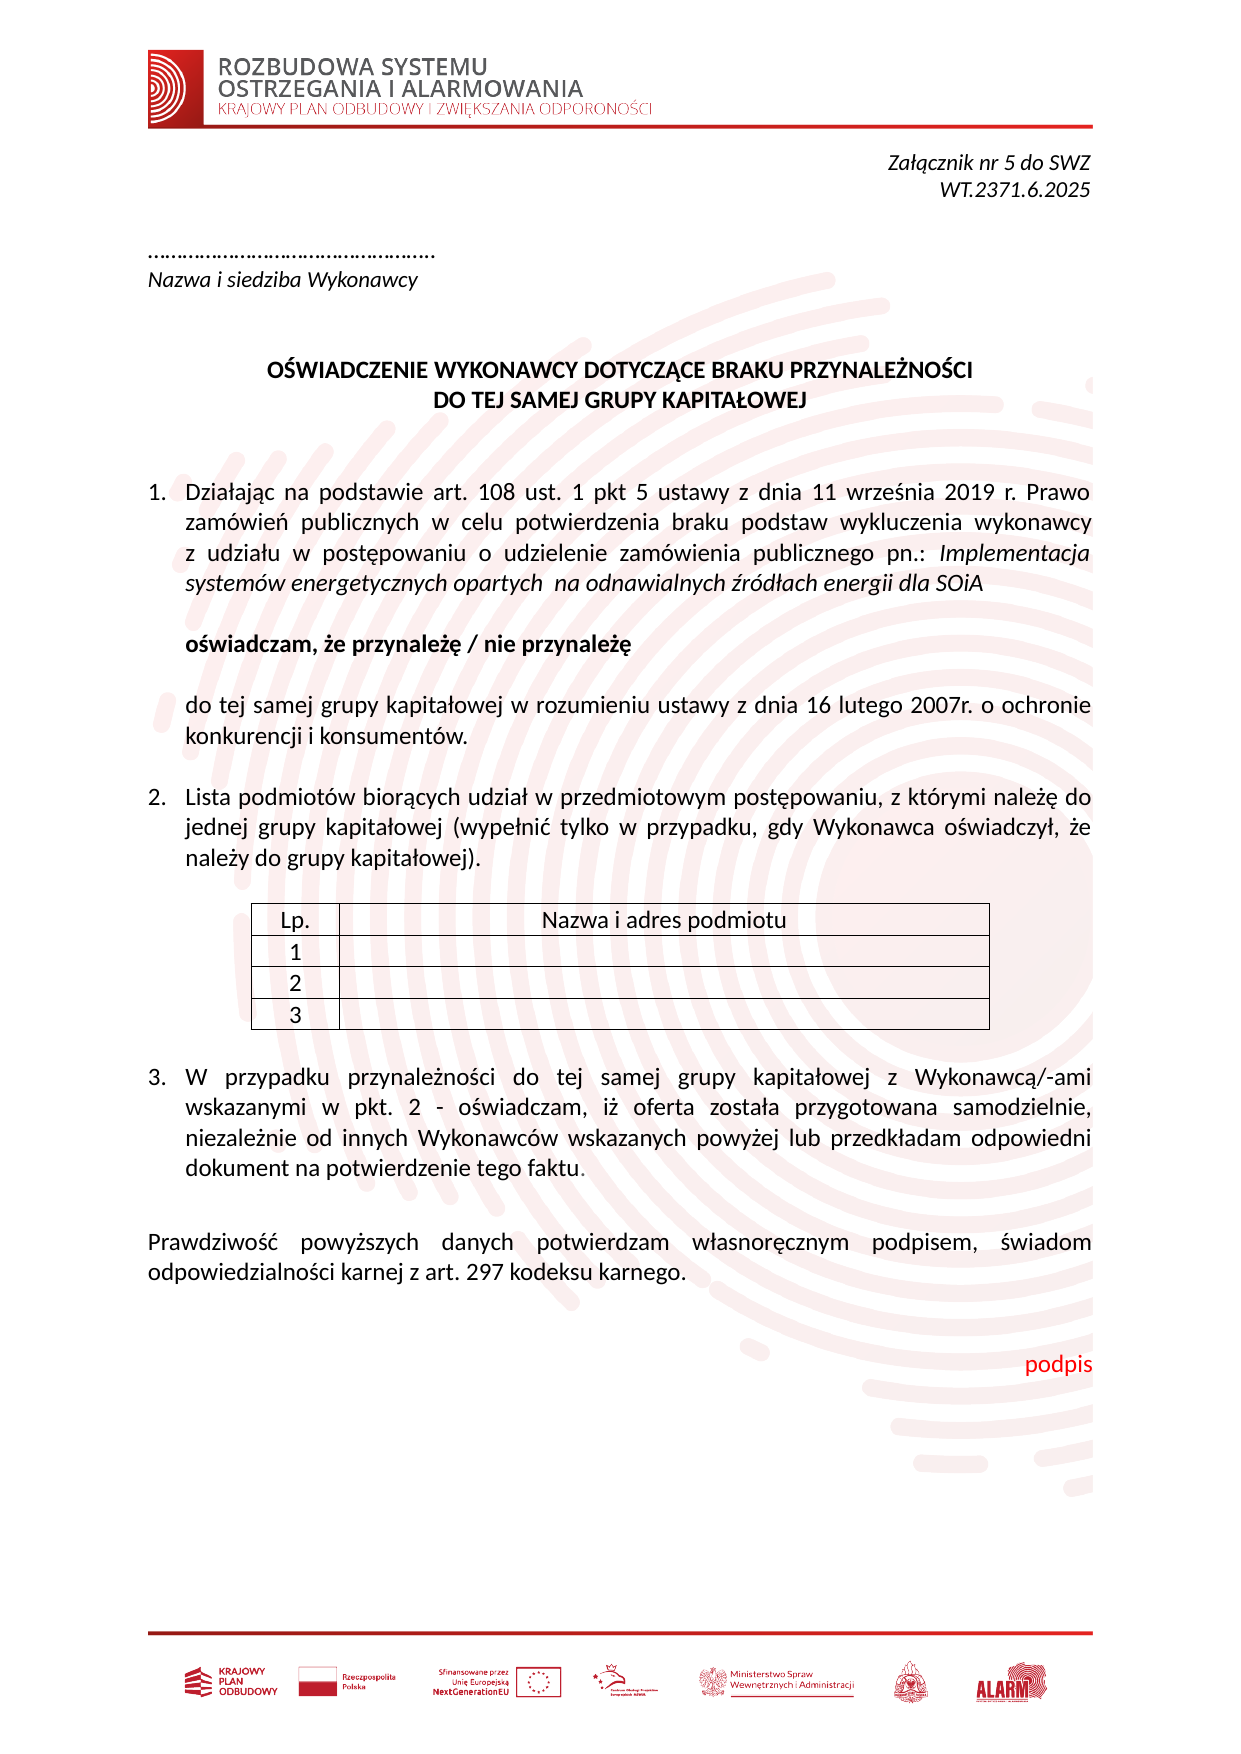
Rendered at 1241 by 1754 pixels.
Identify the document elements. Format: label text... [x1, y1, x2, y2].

list Działając na podstawie art. 108 ust. 1 pkt 5 ustawy z dnia 11 września 2019 r. Prawo zamówień publicznych w celu potwierdzenia braku podstaw wykluczenia wykonawcy z udziału w postępowaniu o udzielenie zamówienia publicznego pn.: Implementacja systemów energetycznych opartych na odnawialnych źródłach energii dla SOiA [148, 476, 1093, 598]
table_cell 2 [252, 967, 339, 998]
picture [0, 0, 1241, 1754]
text Prawdziwość powyższych danych potwierdzam własnoręcznym podpisem, świadom odpowiedzialności karnej z art. 297 kodeksu karnego. [148, 1226, 1093, 1287]
text oświadczam, że przynależę / nie przynależę [148, 628, 1093, 659]
table_cell [340, 967, 989, 998]
text podpis [148, 1348, 1093, 1379]
text Nazwa i siedziba Wykonawcy [148, 265, 1093, 293]
table_cell 3 [252, 999, 339, 1029]
table_cell [340, 999, 989, 1029]
text ………………………………………….. [148, 234, 1093, 265]
list W przypadku przynależności do tej samej grupy kapitałowej z Wykonawcą/-ami wskazanymi w pkt. 2 - oświadczam, iż oferta została przygotowana samodzielnie, niezależnie od innych Wykonawców wskazanych powyżej lub przedkładam odpowiedni dokument na potwierdzenie tego faktu. [148, 1061, 1093, 1183]
table_cell [340, 936, 989, 966]
text DO TEJ SAMEJ GRUPY KAPITAŁOWEJ [148, 384, 1093, 415]
text Załącznik nr 5 do SWZ [148, 148, 1093, 176]
text OŚWIADCZENIE WYKONAWCY DOTYCZĄCE BRAKU PRZYNALEŻNOŚCI [148, 354, 1093, 384]
list do tej samej grupy kapitałowej w rozumieniu ustawy z dnia 16 lutego 2007r. o ochronie konkurencji i konsumentów. [185, 689, 1093, 751]
list Lista podmiotów biorących udział w przedmiotowym postępowaniu, z którymi należę do jednej grupy kapitałowej (wypełnić tylko w przypadku, gdy Wykonawca oświadczył, że należy do grupy kapitałowej). [148, 781, 1093, 873]
table_cell 1 [252, 936, 339, 966]
table_header Lp. [252, 904, 339, 935]
text WT.2371.6.2025 [148, 176, 1093, 204]
table_header Nazwa i adres podmiotu [340, 904, 989, 935]
